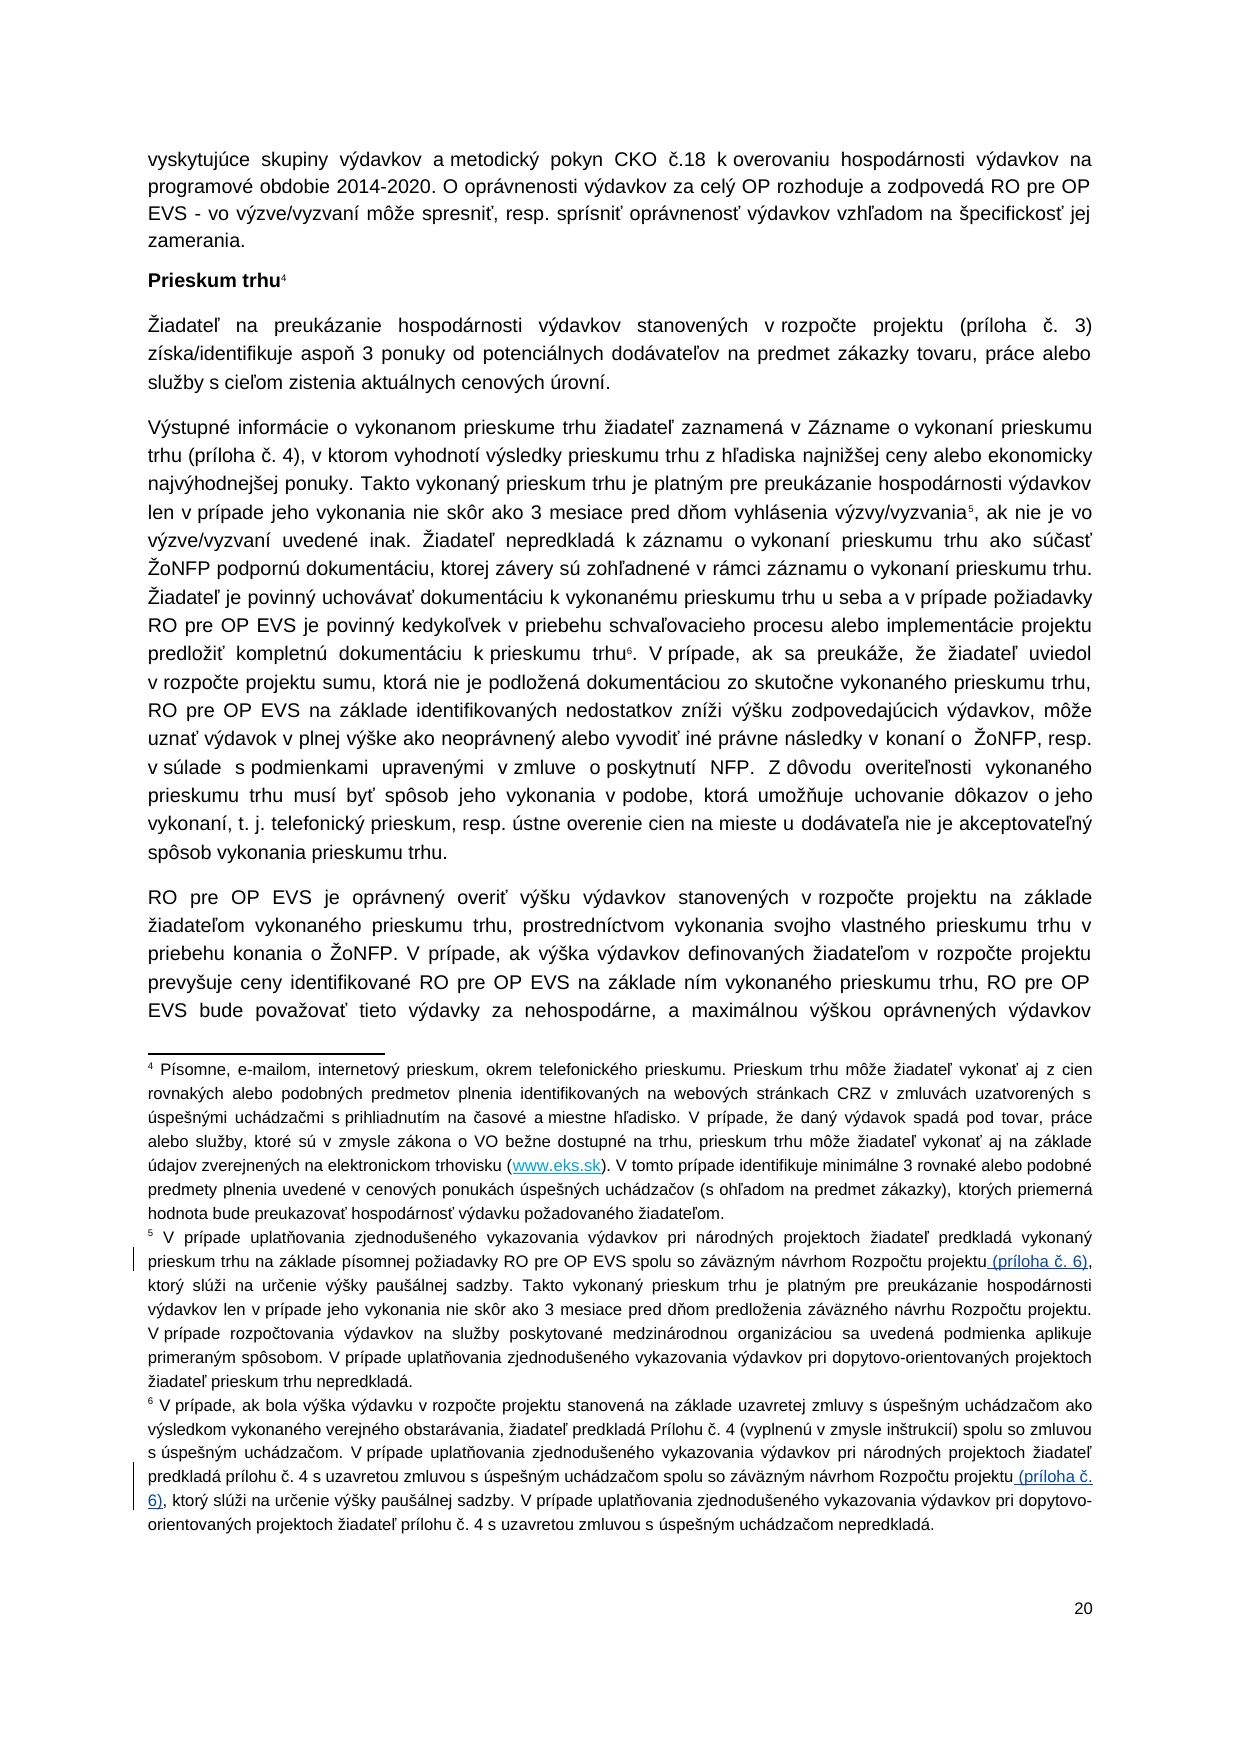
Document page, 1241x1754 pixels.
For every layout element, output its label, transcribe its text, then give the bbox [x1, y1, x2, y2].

text RO pre OP EVS je oprávnený overiť výšku výdavkov stanovených v rozpočte projektu na základe žiadateľom vykonaného prieskumu trhu, prostredníctvom vykonania svojho vlastného prieskumu trhu v priebehu konania o ŽoNFP. V prípade, ak výška výdavkov definovaných žiadateľom v rozpočte projektu prevyšuje ceny identifikované RO pre OP EVS na základe ním vykonaného prieskumu trhu, RO pre OP EVS bude považovať tieto výdavky za nehospodárne, a maximálnou výškou oprávnených výdavkov jednotkových cien žiadateľa bude výška oprávnených výdavkov stanovená RO pre OP EVS na základe ním vykonaného prieskumu trhu. [148, 886, 1092, 1022]
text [148, 148, 1092, 252]
text Žiadateľ na preukázanie hospodárnosti výdavkov stanovených v rozpočte projektu (príloha č. 3) získa/identifikuje aspoň 3 ponuky od potenciálnych dodávateľov na predmet zákazky tovaru, práce alebo služby s cieľom zistenia aktuálnych cenových úrovní. [148, 314, 1092, 393]
text Prieskum trhu [148, 269, 1092, 292]
text Výstupné informácie o vykonanom prieskume trhu žiadateľ zaznamená v Zázname o vykonaní prieskumu trhu (príloha č. 4), v ktorom vyhodnotí výsledky prieskumu trhu z hľadiska najnižšej ceny alebo ekonomicky najvýhodnejšej ponuky. Takto vykonaný prieskum trhu je platným pre preukázanie hospodárnosti výdavkov len v prípade jeho vykonania nie skôr ako 3 mesiace pred dňom vyhlásenia výzvy/vyzvania, ak nie je vo výzve/vyzvaní uvedené inak. Žiadateľ nepredkladá k záznamu o vykonaní prieskumu trhu ako súčasť ŽoNFP podpornú dokumentáciu, ktorej závery sú zohľadnené v rámci záznamu o vykonaní prieskumu trhu. Žiadateľ je povinný uchovávať dokumentáciu k vykonanému prieskumu trhu u seba a v prípade požiadavky RO pre OP EVS je povinný kedykoľvek v priebehu schvaľovacieho procesu alebo implementácie projektu predložiť kompletnú dokumentáciu k prieskumu trhu. V prípade, ak sa preukáže, že žiadateľ uviedol v rozpočte projektu sumu, ktorá nie je podložená dokumentáciou zo skutočne vykonaného prieskumu trhu, RO pre OP EVS na základe identifikovaných nedostatkov zníži výšku zodpovedajúcich výdavkov, môže uznať výdavok v plnej výške ako neoprávnený alebo vyvodiť iné právne následky v konaní o ŽoNFP, resp. v súlade s podmienkami upravenými v zmluve o poskytnutí NFP. Z dôvodu overiteľnosti vykonaného prieskumu trhu musí byť spôsob jeho vykonania v podobe, ktorá umožňuje uchovanie dôkazov o jeho vykonaní, t. j. telefonický prieskum, resp. ústne overenie cien na mieste u dodávateľa nie je akceptovateľný spôsob vykonania prieskumu trhu. [148, 416, 1092, 863]
